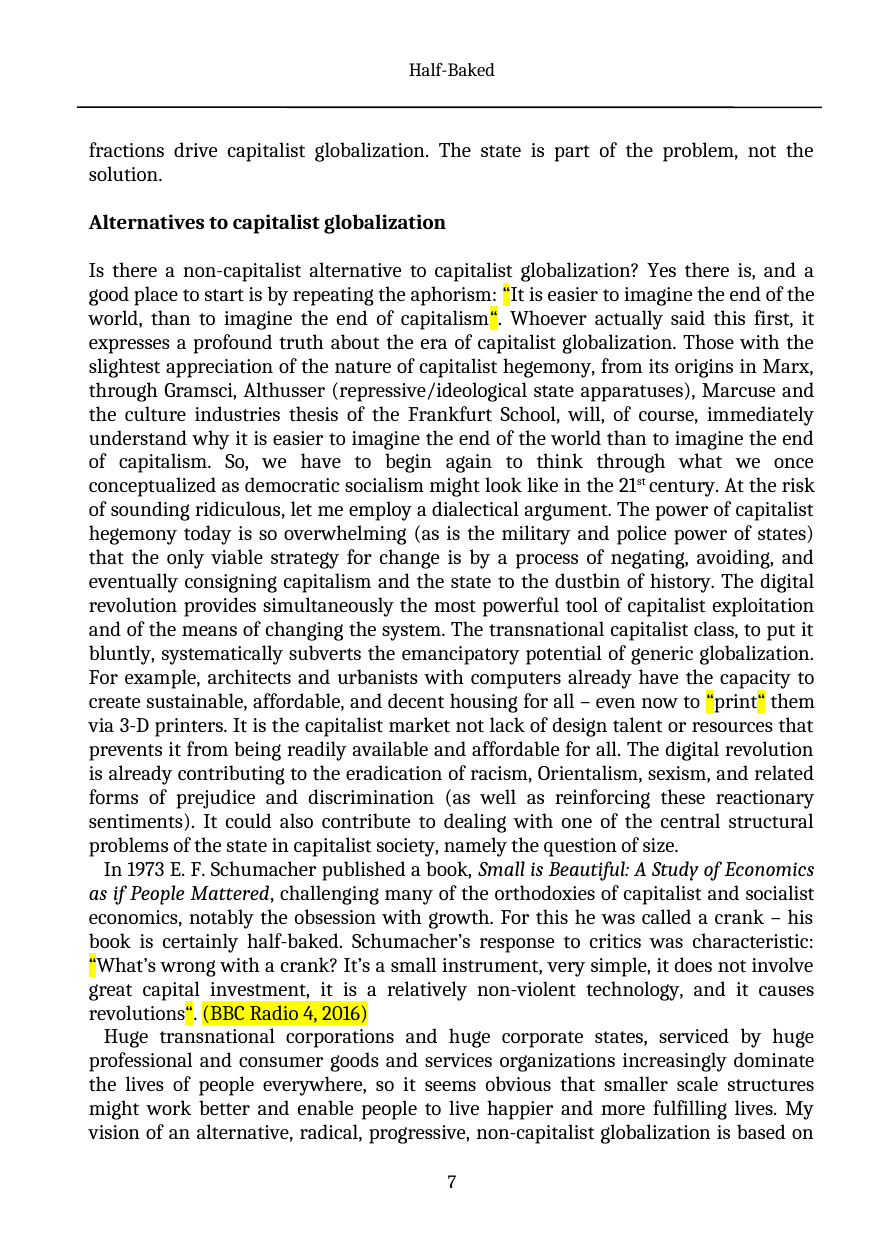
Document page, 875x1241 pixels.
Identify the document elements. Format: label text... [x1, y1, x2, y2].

text Alternatives to capitalist globalization [89, 211, 815, 234]
text Is there a non-capitalist alternative to capitalist globalization? Yes there is, and a good place to start is by repeating the aphorism: “It is easier to imagine the end of the world, than to imagine the end of capitalism“. Whoever actually said this first, it expresses a profound truth about the era of capitalist globalization. Those with the slightest appreciation of the nature of capitalist hegemony, from its origins in Marx, through Gramsci, Althusser (repressive/ideological state apparatuses), Marcuse and the culture industries thesis of the Frankfurt School, will, of course, immediately understand why it is easier to imagine the end of the world than to imagine the end of capitalism. So, we have to begin again to think through what we once conceptualized as democratic socialism might look like in the 21st century. At the risk of sounding ridiculous, let me employ a dialectical argument. The power of capitalist hegemony today is so overwhelming (as is the military and police power of states) that the only viable strategy for change is by a process of negating, avoiding, and eventually consigning capitalism and the state to the dustbin of history. The digital revolution provides simultaneously the most powerful tool of capitalist exploitation and of the means of changing the system. The transnational capitalist class, to put it bluntly, systematically subverts the emancipatory potential of generic globalization. For example, architects and urbanists with computers already have the capacity to create sustainable, affordable, and decent housing for all – even now to “print“ them via 3-D printers. It is the capitalist market not lack of design talent or resources that prevents it from being readily available and affordable for all. The digital revolution is already contributing to the eradication of racism, Orientalism, sexism, and related forms of prejudice and discrimination (as well as reinforcing these reactionary sentiments). It could also contribute to dealing with one of the central structural problems of the state in capitalist society, namely the question of size. [89, 258, 815, 857]
text In 1973 E. F. Schumacher published a book, Small is Beautiful: A Study of Economics as if People Mattered, challenging many of the orthodoxies of capitalist and socialist economics, notably the obsession with growth. For this he was called a crank – his book is certainly half-baked. Schumacher’s response to critics was characteristic: “What’s wrong with a crank? It’s a small instrument, very simple, it does not involve great capital investment, it is a relatively non-violent technology, and it causes revolutions“. (BBC Radio 4, 2016) [89, 857, 815, 1025]
